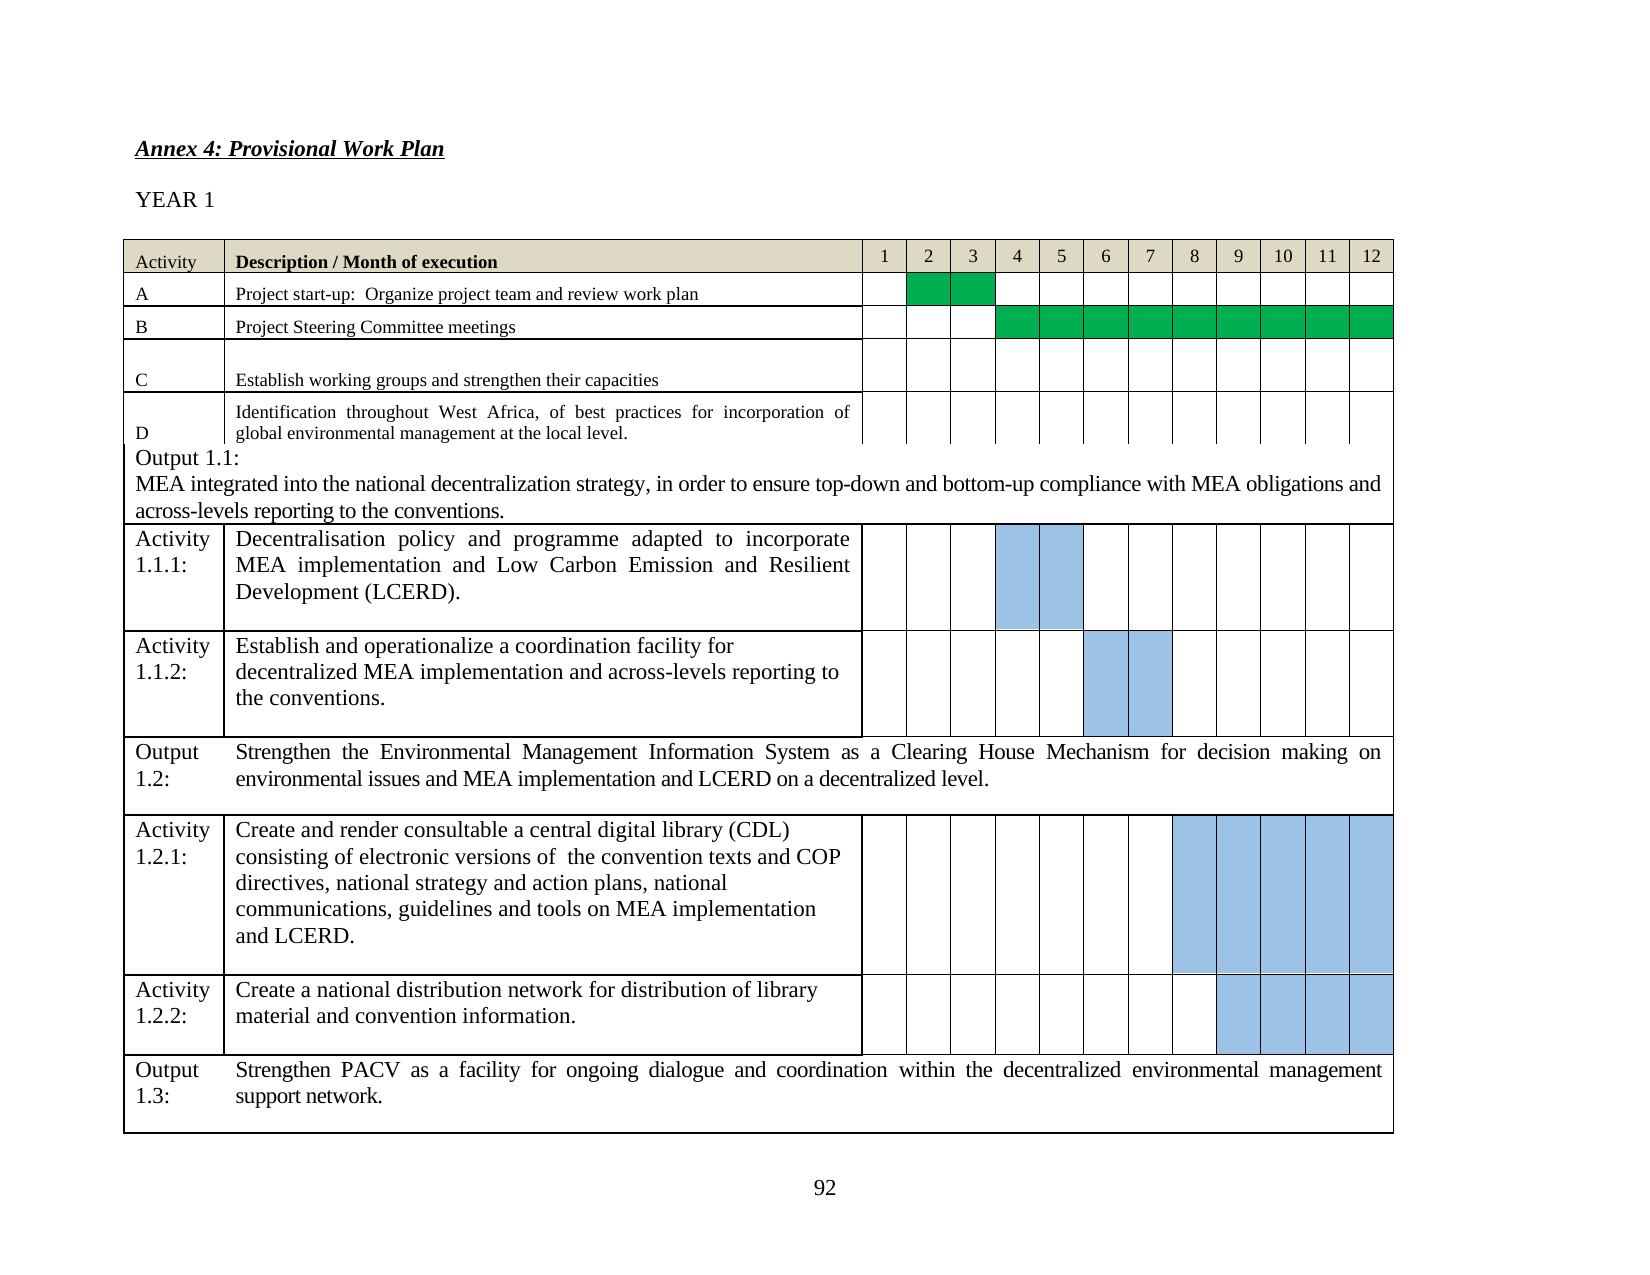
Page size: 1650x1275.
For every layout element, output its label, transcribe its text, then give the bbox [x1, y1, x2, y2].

table_cell [1261, 816, 1305, 973]
table_header 2 [907, 240, 950, 272]
table_cell [1173, 273, 1216, 305]
table_cell [863, 816, 906, 973]
table_cell [1261, 339, 1305, 391]
table_cell [1350, 306, 1393, 338]
table_cell [951, 306, 995, 338]
table_cell [1040, 816, 1083, 973]
table_cell [1306, 392, 1349, 444]
table_cell [1129, 525, 1172, 629]
table_header 6 [1084, 240, 1128, 272]
table_header 8 [1173, 240, 1216, 272]
table_cell [1084, 975, 1128, 1054]
table_cell [1173, 975, 1216, 1054]
table_cell Activity 1.2.2: [125, 976, 223, 1054]
table_cell [951, 631, 995, 736]
table_cell [1173, 306, 1216, 338]
table_cell [996, 975, 1039, 1054]
table_cell [1084, 306, 1128, 338]
table_cell [863, 339, 906, 391]
table_cell Strengthen PACV as a facility for ongoing dialogue and coordination within the decentralized environmental management support network. [224, 1055, 1393, 1132]
table_header 1 [863, 240, 906, 272]
table_header 7 [1129, 240, 1172, 272]
table_cell [1040, 631, 1083, 736]
table_cell [1173, 816, 1216, 973]
table_cell [863, 631, 906, 736]
table_cell [1350, 975, 1393, 1054]
table_cell [951, 339, 995, 391]
table_cell [1350, 525, 1393, 629]
table_cell [1261, 306, 1305, 338]
table_cell [907, 816, 950, 973]
table_cell [996, 306, 1039, 338]
table_cell [996, 339, 1039, 391]
table_cell [1306, 339, 1349, 391]
table_cell [1040, 525, 1083, 629]
table_cell [951, 975, 995, 1054]
table_cell [907, 306, 950, 338]
table_cell Activity 1.2.1: [125, 816, 223, 973]
table_cell [863, 306, 906, 338]
table_header 5 [1040, 240, 1083, 272]
table_cell [1129, 975, 1172, 1054]
table_cell [1350, 392, 1393, 444]
table_cell [1217, 816, 1260, 973]
table_cell Create a national distribution network for distribution of library material and convention information. [225, 976, 861, 1054]
table_cell [1217, 273, 1260, 305]
table_cell Activity 1.1.1: [125, 525, 223, 629]
table_cell [1217, 339, 1260, 391]
table_cell [863, 975, 906, 1054]
table_cell [1129, 816, 1172, 973]
table_cell A [124, 273, 224, 305]
table_cell [996, 273, 1039, 305]
table_cell Output 1.2: [125, 738, 224, 814]
table_cell [1261, 392, 1305, 444]
table_cell Project start-up: Organize project team and review work plan [225, 273, 862, 305]
table_cell Create and render consultable a central digital library (CDL) consisting of electronic versions of the convention texts and COP directives, national strategy and action plans, national communications, guidelines and tools on MEA implementation and LCERD. [225, 816, 861, 973]
table_cell [996, 631, 1039, 736]
table_cell [951, 392, 995, 444]
table_cell [907, 339, 950, 391]
table_cell [1217, 975, 1260, 1054]
table_cell [1350, 339, 1393, 391]
table_cell [1040, 975, 1083, 1054]
table_cell [1129, 631, 1172, 736]
table_cell [1084, 392, 1128, 444]
table_cell [1084, 273, 1128, 305]
table_cell [1261, 975, 1305, 1054]
table_cell [1173, 525, 1216, 629]
table_cell [1040, 273, 1083, 305]
table_cell [1261, 525, 1305, 629]
table_header 10 [1261, 240, 1305, 272]
table_cell Activity 1.1.2: [125, 632, 223, 736]
table_cell [1040, 306, 1083, 338]
table_header 12 [1350, 240, 1393, 272]
table_cell [863, 392, 906, 444]
table_cell [1217, 631, 1260, 736]
table_cell [1306, 975, 1349, 1054]
table_cell [951, 816, 995, 973]
table_header Description / Month of execution [225, 240, 862, 272]
table_header 9 [1217, 240, 1260, 272]
table_cell D [124, 393, 224, 444]
table_cell [1084, 525, 1128, 629]
table_cell [1129, 339, 1172, 391]
table_cell Output 1.3: [125, 1056, 224, 1132]
table_cell [996, 525, 1039, 629]
table_cell Project Steering Committee meetings [225, 307, 862, 338]
table_cell Establish and operationalize a coordination facility for decentralized MEA implementation and across-levels reporting to the conventions. [225, 632, 861, 736]
table_cell [951, 273, 995, 305]
table_cell [907, 392, 950, 444]
table_cell [1217, 392, 1260, 444]
table_cell [1261, 631, 1305, 736]
table_header 4 [996, 240, 1039, 272]
table_cell [1173, 339, 1216, 391]
table_cell [863, 525, 906, 629]
table_cell [1129, 306, 1172, 338]
table_cell [1306, 525, 1349, 629]
table_cell Decentralisation policy and programme adapted to incorporate MEA implementation and Low Carbon Emission and Resilient Development (LCERD). [225, 525, 861, 629]
table_cell [1306, 631, 1349, 736]
table_cell [907, 631, 950, 736]
table_cell [1040, 392, 1083, 444]
text YEAR 1 [135, 187, 1515, 213]
table_cell Output 1.1: MEA integrated into the national decentralization strategy, in order to ensure top-down and bottom-up compliance with MEA obligations and across-levels reporting to the conventions. [125, 444, 1393, 523]
table_cell [1306, 306, 1349, 338]
table_cell [996, 816, 1039, 973]
table_cell [1350, 816, 1393, 973]
table_header Activity [124, 240, 224, 272]
table_cell [907, 273, 950, 305]
table_cell [1173, 631, 1216, 736]
table_header 11 [1306, 240, 1349, 272]
table_cell [907, 975, 950, 1054]
table_cell [1084, 339, 1128, 391]
table_cell Strengthen the Environmental Management Information System as a Clearing House Mechanism for decision making on environmental issues and MEA implementation and LCERD on a decentralized level. [224, 737, 1393, 814]
table_cell [863, 273, 906, 305]
table_cell [1350, 273, 1393, 305]
table_cell [996, 392, 1039, 444]
table_cell C [124, 340, 224, 391]
table_cell [1350, 631, 1393, 736]
table_cell [907, 525, 950, 629]
table_cell [1040, 339, 1083, 391]
table_cell [1084, 631, 1128, 736]
table_cell B [124, 307, 224, 338]
table_cell [1084, 816, 1128, 973]
table_cell [951, 525, 995, 629]
table_header 3 [951, 240, 995, 272]
table_cell [1217, 525, 1260, 629]
table_cell [1261, 273, 1305, 305]
table_cell [1306, 273, 1349, 305]
table_cell [1129, 273, 1172, 305]
table_cell [1129, 392, 1172, 444]
table_cell [1173, 392, 1216, 444]
table_cell [1306, 816, 1349, 973]
table_cell [1217, 306, 1260, 338]
subtitle Annex 4: Provisional Work Plan [135, 135, 1515, 162]
table_cell Identification throughout West Africa, of best practices for incorporation of global environmental management at the local level. [225, 393, 862, 444]
table_cell Establish working groups and strengthen their capacities [225, 340, 862, 391]
